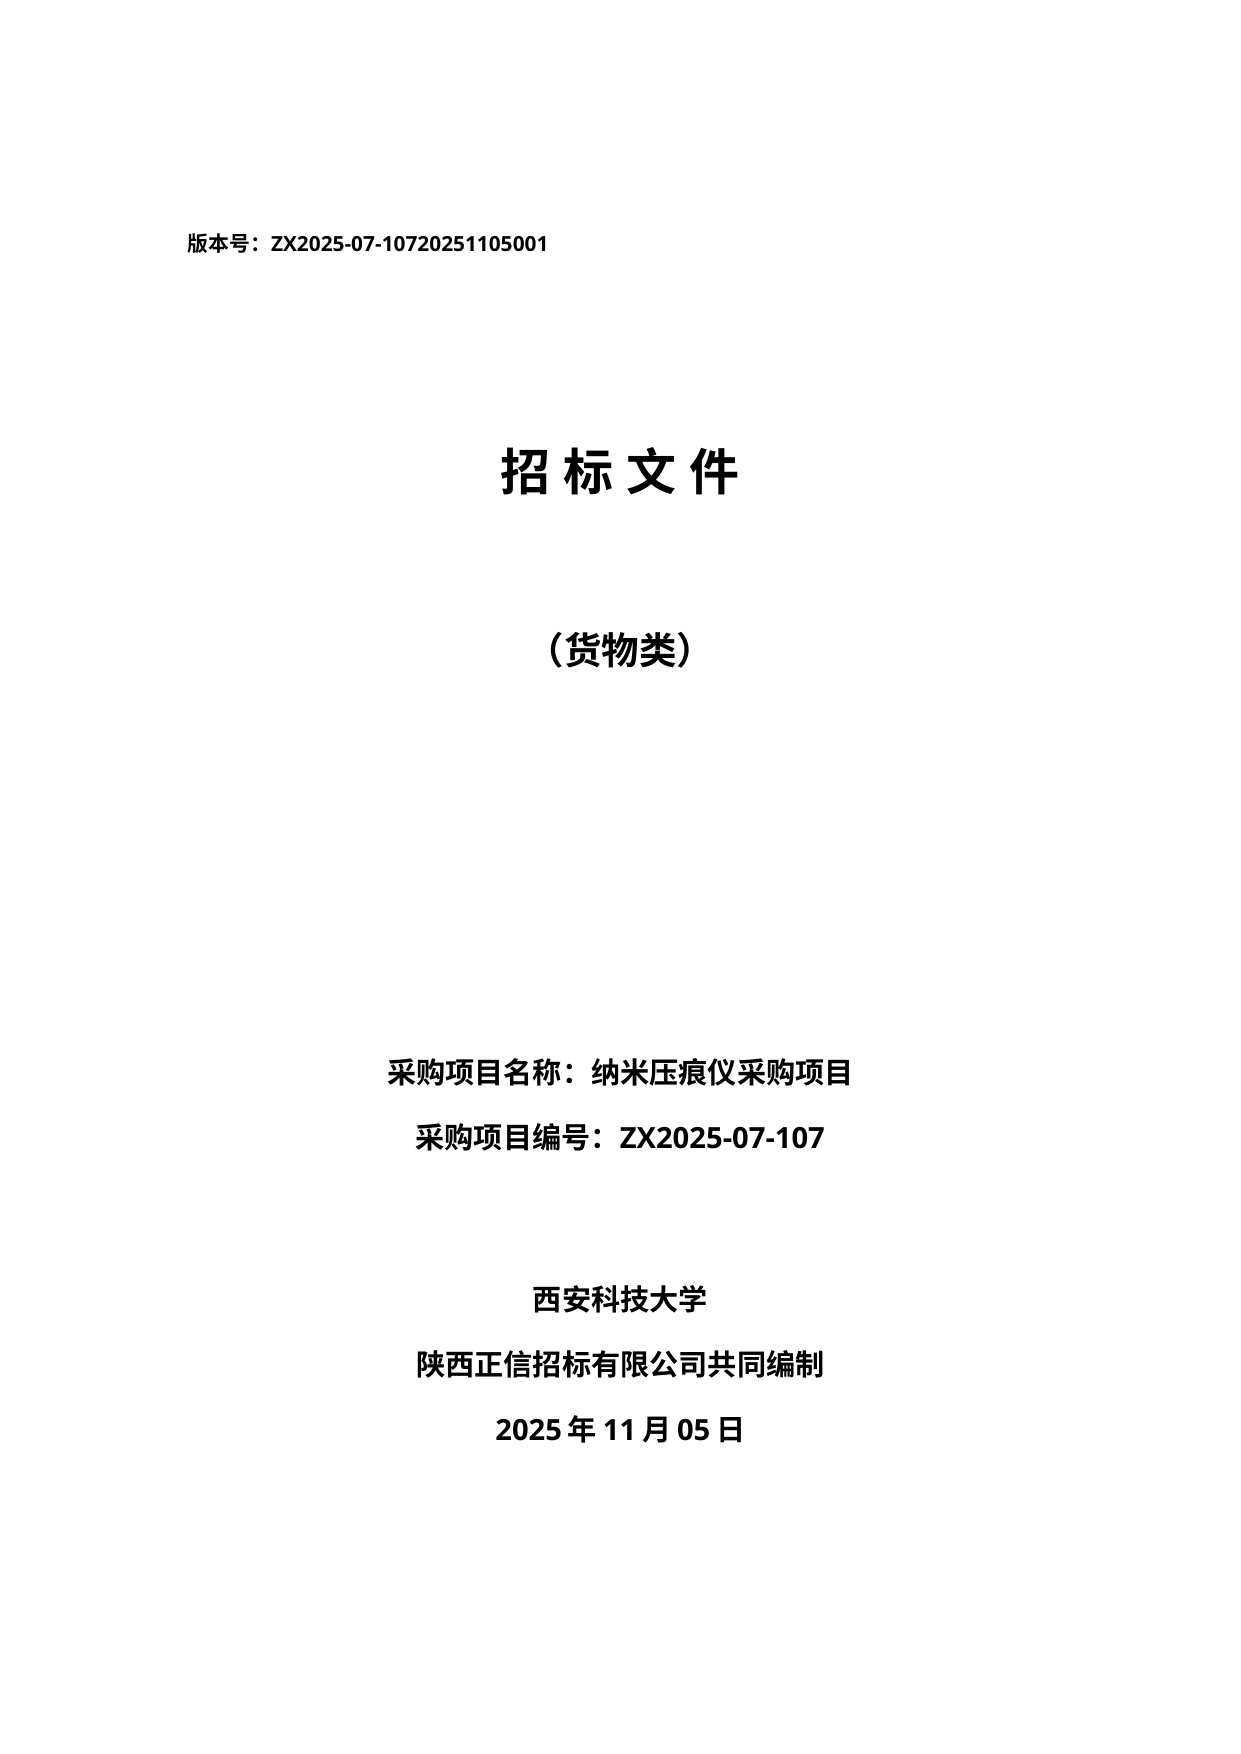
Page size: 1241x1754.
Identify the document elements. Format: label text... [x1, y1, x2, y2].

text 2025年11月05日 [187, 1397, 1053, 1462]
text 西安科技大学 [187, 1267, 1053, 1332]
text （货物类） [187, 617, 1053, 1039]
text 招 标 文 件 [187, 422, 1053, 617]
text 采购项目编号：ZX2025-07-107 [187, 1104, 1053, 1267]
text 陕西正信招标有限公司共同编制 [187, 1332, 1053, 1397]
text 采购项目名称：纳米压痕仪采购项目 [187, 1039, 1053, 1104]
text 版本号：ZX2025-07-10720251105001 [187, 227, 1053, 422]
